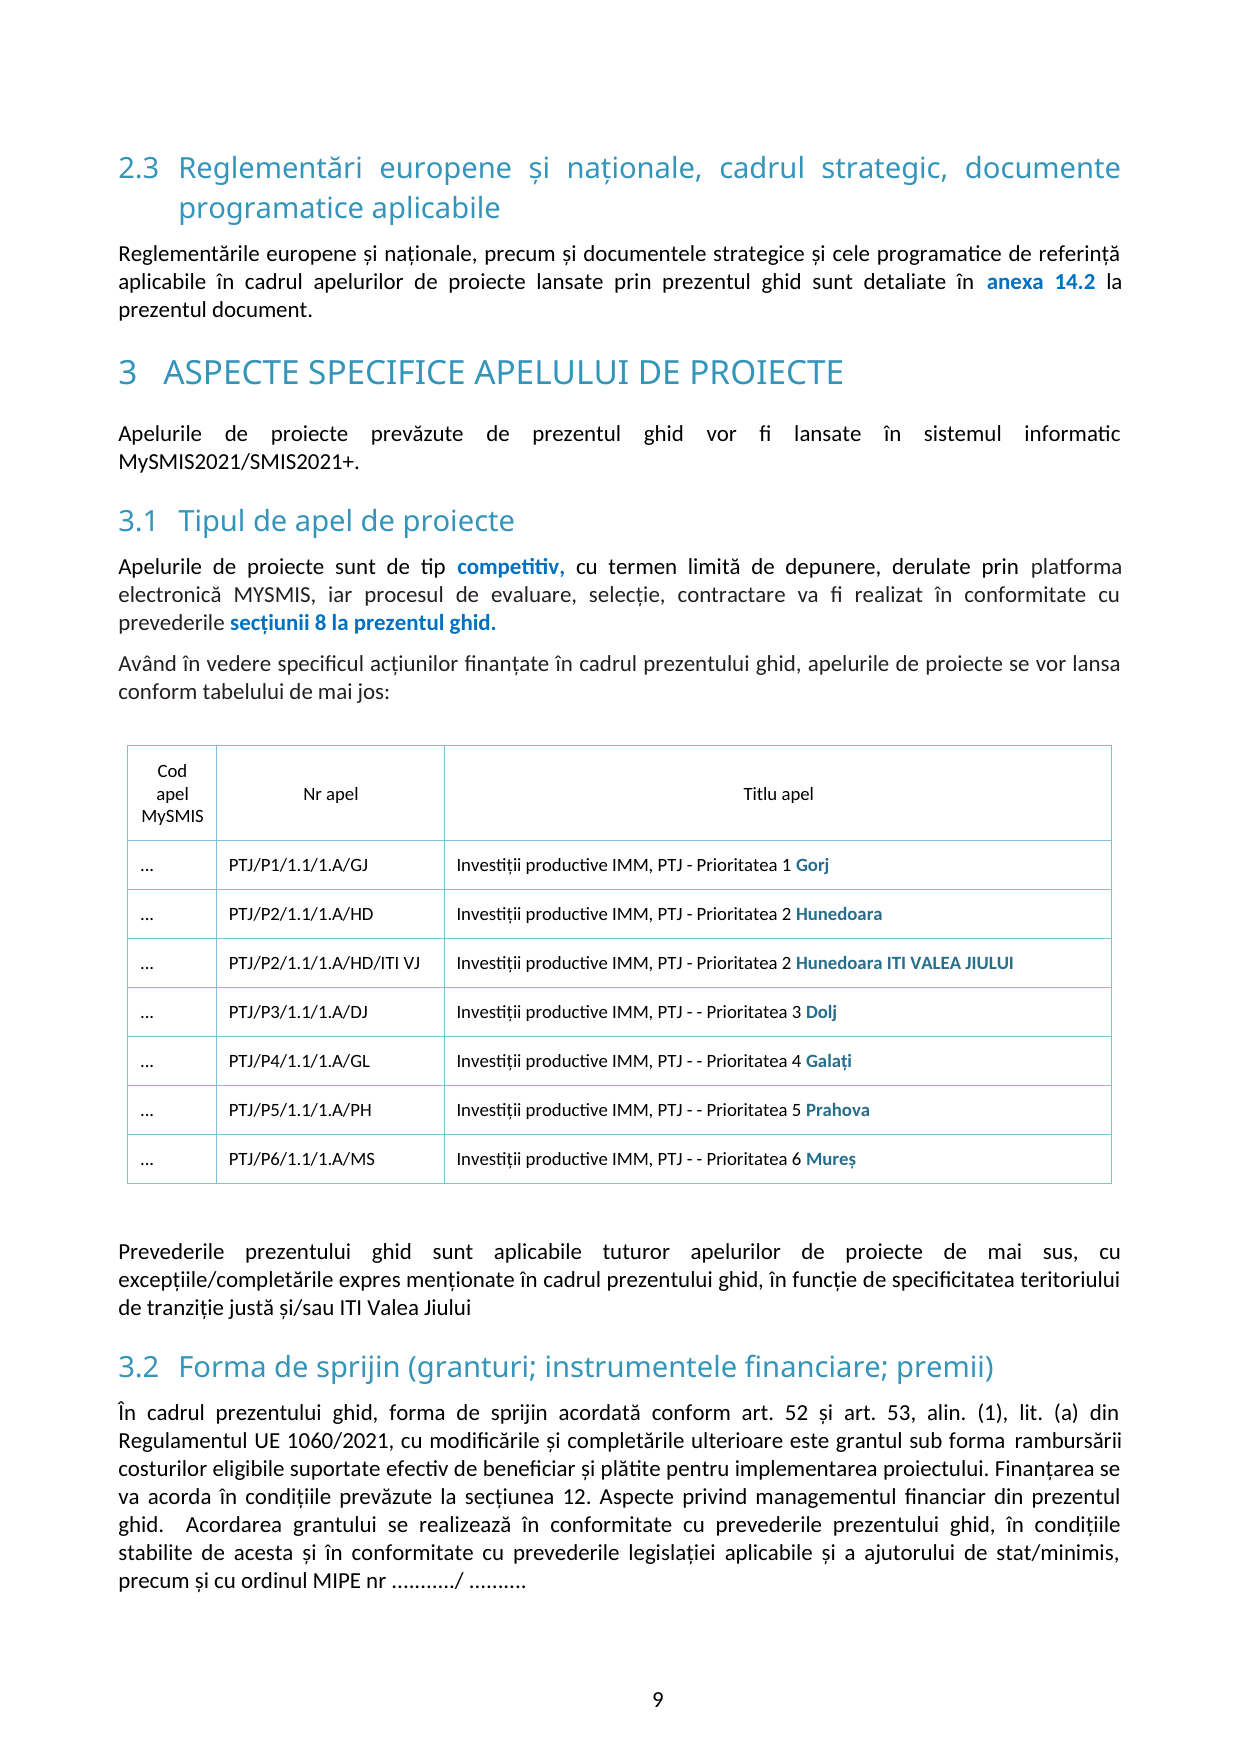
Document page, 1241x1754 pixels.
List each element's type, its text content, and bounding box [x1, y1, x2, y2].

table_cell Investiții productive IMM, PTJ - Prioritatea 2 Hunedoara ITI VALEA JIULUI [445, 939, 1111, 987]
table_cell ... [128, 1086, 216, 1134]
text Apelurile de proiecte prevăzute de prezentul ghid vor fi lansate în sistemul informatic MySMIS2021/SMIS2021+. [118, 419, 1122, 475]
text Având în vedere specificul acțiunilor finanțate în cadrul prezentului ghid, apelurile de proiecte se vor lansa conform tabelului de mai jos: [118, 649, 1122, 705]
subtitle ASPECTE SPECIFICE APELULUI DE PROIECTE [118, 348, 1122, 394]
text Apelurile de proiecte sunt de tip competitiv, cu termen limită de depunere, derulate prin platforma electronică MYSMIS, iar procesul de evaluare, selecție, contractare va fi realizat în conformitate cu prevederile secțiunii 8 la prezentul ghid. [118, 552, 1122, 636]
table_cell Investiții productive IMM, PTJ - - Prioritatea 5 Prahova [445, 1086, 1111, 1134]
table_cell Investiții productive IMM, PTJ - - Prioritatea 6 Mureș [445, 1135, 1111, 1183]
subtitle Reglementări europene și naționale, cadrul strategic, documente programatice aplicabile [118, 148, 1122, 227]
table_cell ... [128, 1037, 216, 1085]
table_cell Investiții productive IMM, PTJ - - Prioritatea 3 Dolj [445, 988, 1111, 1036]
table_cell PTJ/P2/1.1/1.A/HD [217, 890, 444, 938]
table_cell PTJ/P4/1.1/1.A/GL [217, 1037, 444, 1085]
table_cell PTJ/P3/1.1/1.A/DJ [217, 988, 444, 1036]
table_cell ... [128, 988, 216, 1036]
table_cell ... [128, 1135, 216, 1183]
table_cell Investiții productive IMM, PTJ - - Prioritatea 4 Galați [445, 1037, 1111, 1085]
table_cell ... [128, 841, 216, 889]
subtitle Forma de sprijin (granturi; instrumentele financiare; premii) [118, 1346, 1122, 1386]
table_cell PTJ/P2/1.1/1.A/HD/ITI VJ [217, 939, 444, 987]
text În cadrul prezentului ghid, forma de sprijin acordată conform art. 52 și art. 53, alin. (1), lit. (a) din Regulamentul UE 1060/2021, cu modificările și completările ulterioare este grantul sub forma rambursării costurilor eligibile suportate efectiv de beneficiar și plătite pentru implementarea proiectului. Finanțarea se va acorda în condițiile prevăzute la secțiunea 12. Aspecte privind managementul financiar din prezentul ghid. Acordarea grantului se realizează în conformitate cu prevederile prezentului ghid, în condițiile stabilite de acesta și în conformitate cu prevederile legislației aplicabile și a ajutorului de stat/minimis, precum și cu ordinul MIPE nr .........../ .......... [118, 1398, 1122, 1594]
table_cell PTJ/P5/1.1/1.A/PH [217, 1086, 444, 1134]
table_cell PTJ/P6/1.1/1.A/MS [217, 1135, 444, 1183]
table_header Cod apel MySMIS [128, 746, 216, 840]
subtitle Tipul de apel de proiecte [118, 500, 1122, 540]
table_cell ... [128, 939, 216, 987]
text Reglementările europene și naționale, precum și documentele strategice și cele programatice de referință aplicabile în cadrul apelurilor de proiecte lansate prin prezentul ghid sunt detaliate în anexa 14.2 la prezentul document. [118, 239, 1122, 323]
table_header Nr apel [217, 746, 444, 840]
table_cell PTJ/P1/1.1/1.A/GJ [217, 841, 444, 889]
text Prevederile prezentului ghid sunt aplicabile tuturor apelurilor de proiecte de mai sus, cu excepțiile/completările expres menționate în cadrul prezentului ghid, în funcție de specificitatea teritoriului de tranziție justă și/sau ITI Valea Jiului [118, 1237, 1122, 1321]
table_cell Investiții productive IMM, PTJ - Prioritatea 1 Gorj [445, 841, 1111, 889]
table_cell ... [128, 890, 216, 938]
table_header Titlu apel [445, 746, 1111, 840]
table_cell Investiții productive IMM, PTJ - Prioritatea 2 Hunedoara [445, 890, 1111, 938]
